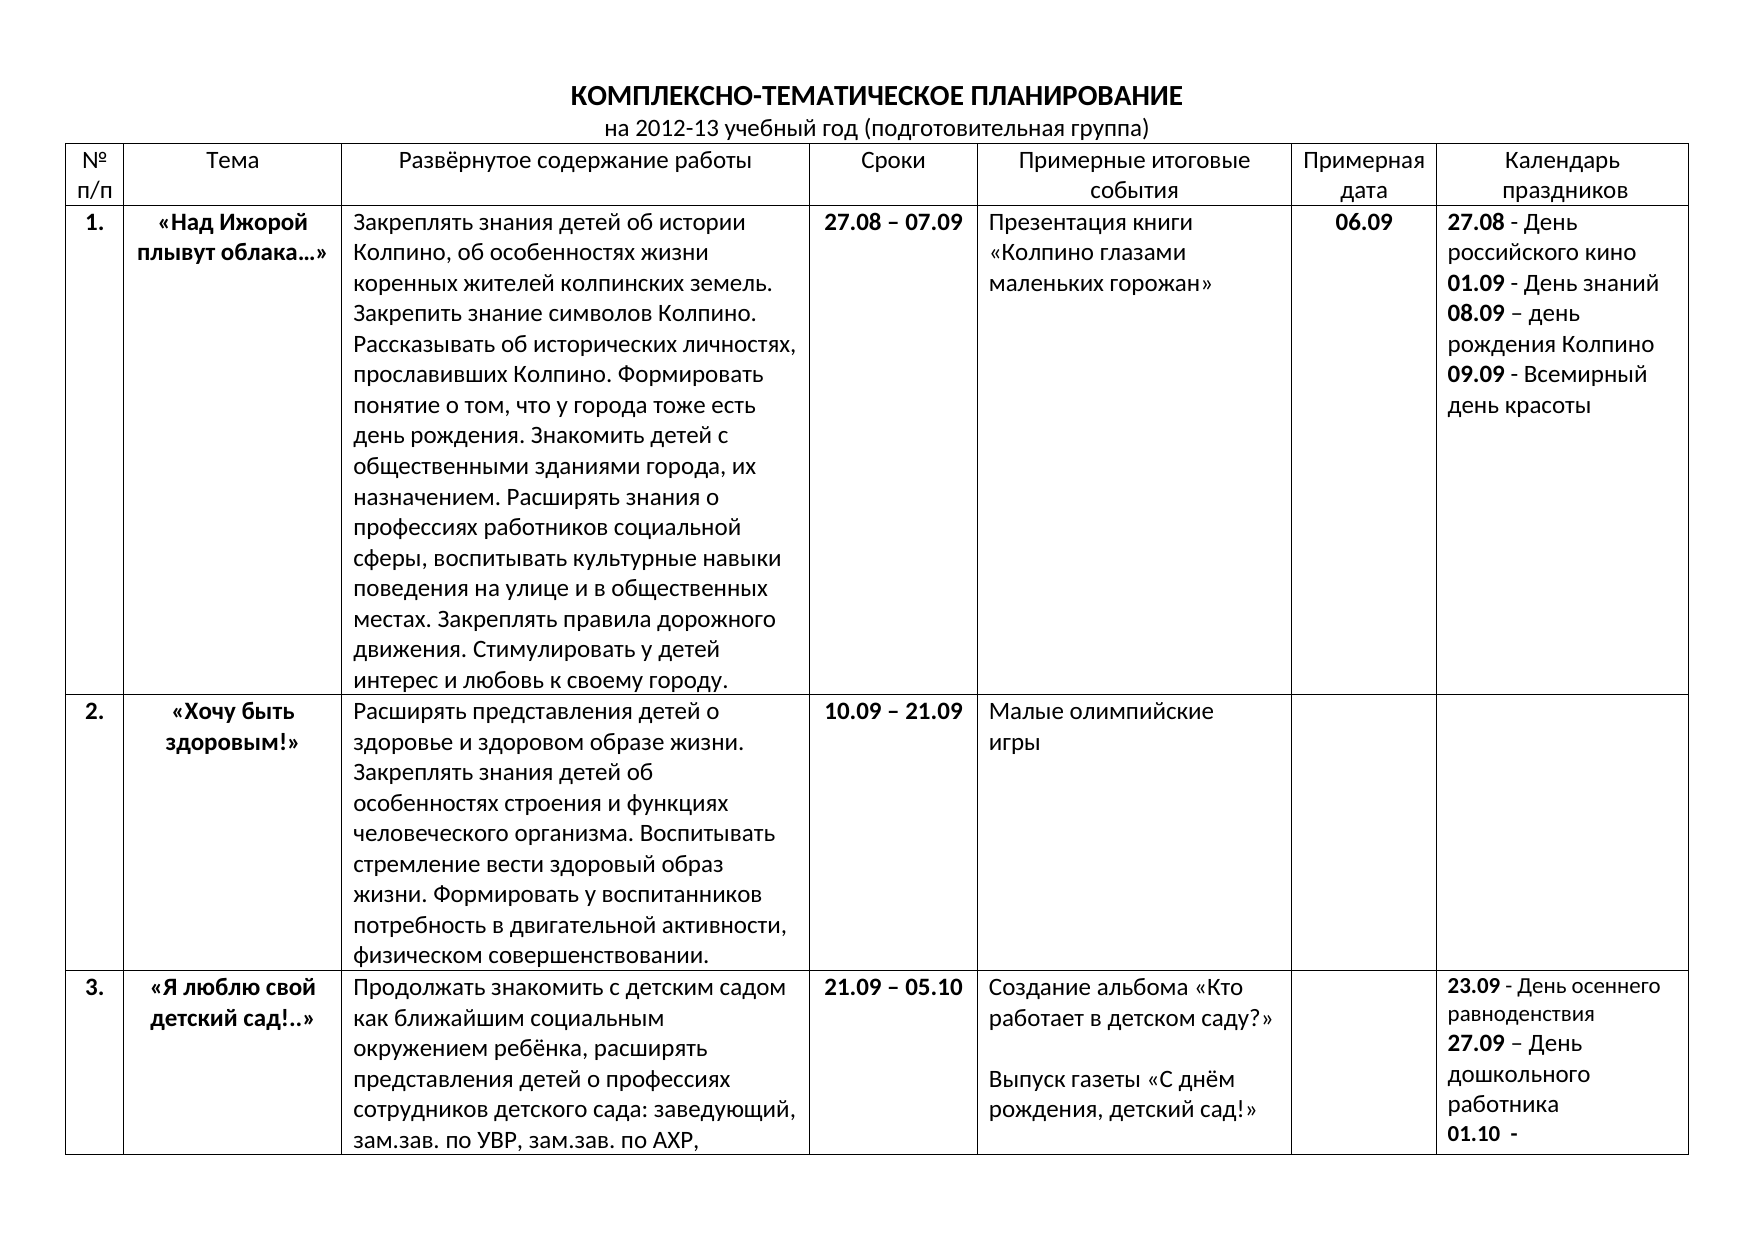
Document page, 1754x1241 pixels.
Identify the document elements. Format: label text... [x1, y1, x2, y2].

table_header Сроки [810, 144, 977, 205]
table_cell 27.08 – 07.09 [810, 206, 977, 694]
table_cell «Над Ижорой плывут облака…» [124, 206, 341, 694]
table_header Примерные итоговые события [978, 144, 1291, 205]
table_cell 3. [66, 971, 123, 1154]
table_cell 06.09 [1292, 206, 1436, 694]
table_cell 2. [66, 695, 123, 970]
text КОМПЛЕКСНО-ТЕМАТИЧЕСКОЕ ПЛАНИРОВАНИЕ [77, 77, 1677, 112]
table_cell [124, 971, 341, 1154]
table_cell Расширять представления детей о здоровье и здоровом образе жизни. Закреплять знания детей об особенностях строения и функциях человеческого организма. Воспитывать стремление вести здоровый образ жизни. Формировать у воспитанников потребность в двигательной активности, физическом совершенствовании. [342, 695, 809, 970]
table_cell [342, 971, 809, 1154]
table_header № п/п [66, 144, 123, 205]
table_header Тема [124, 144, 341, 205]
table_cell [1292, 971, 1436, 1154]
table_cell [1437, 695, 1688, 970]
table_cell 10.09 – 21.09 [810, 695, 977, 970]
table_cell Презентация книги «Колпино глазами маленьких горожан» [978, 206, 1291, 694]
table_cell Малые олимпийские игры [978, 695, 1291, 970]
table_cell «Хочу быть здоровым!» [124, 695, 341, 970]
table_cell 1. [66, 206, 123, 694]
table_cell Закреплять знания детей об истории Колпино, об особенностях жизни коренных жителей колпинских земель. Закрепить знание символов Колпино. Рассказывать об исторических личностях, прославивших Колпино. Формировать понятие о том, что у города тоже есть день рождения. Знакомить детей с общественными зданиями города, их назначением. Расширять знания о профессиях работников социальной сферы, воспитывать культурные навыки поведения на улице и в общественных местах. Закреплять правила дорожного движения. Стимулировать у детей интерес и любовь к своему городу. [342, 206, 809, 694]
table_header Примерная дата [1292, 144, 1436, 205]
text на 2012-13 учебный год (подготовительная группа) [77, 112, 1677, 143]
table_header Календарь праздников [1437, 144, 1688, 205]
table_cell [1292, 695, 1436, 970]
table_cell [1437, 971, 1688, 1154]
table_cell 27.08 - День российского кино 01.09 - День знаний 08.09 – день рождения Колпино 09.09 - Всемирный день красоты [1437, 206, 1688, 694]
table_header Развёрнутое содержание работы [342, 144, 809, 205]
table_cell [978, 971, 1291, 1154]
table_cell 21.09 – 05.10 [810, 971, 977, 1154]
